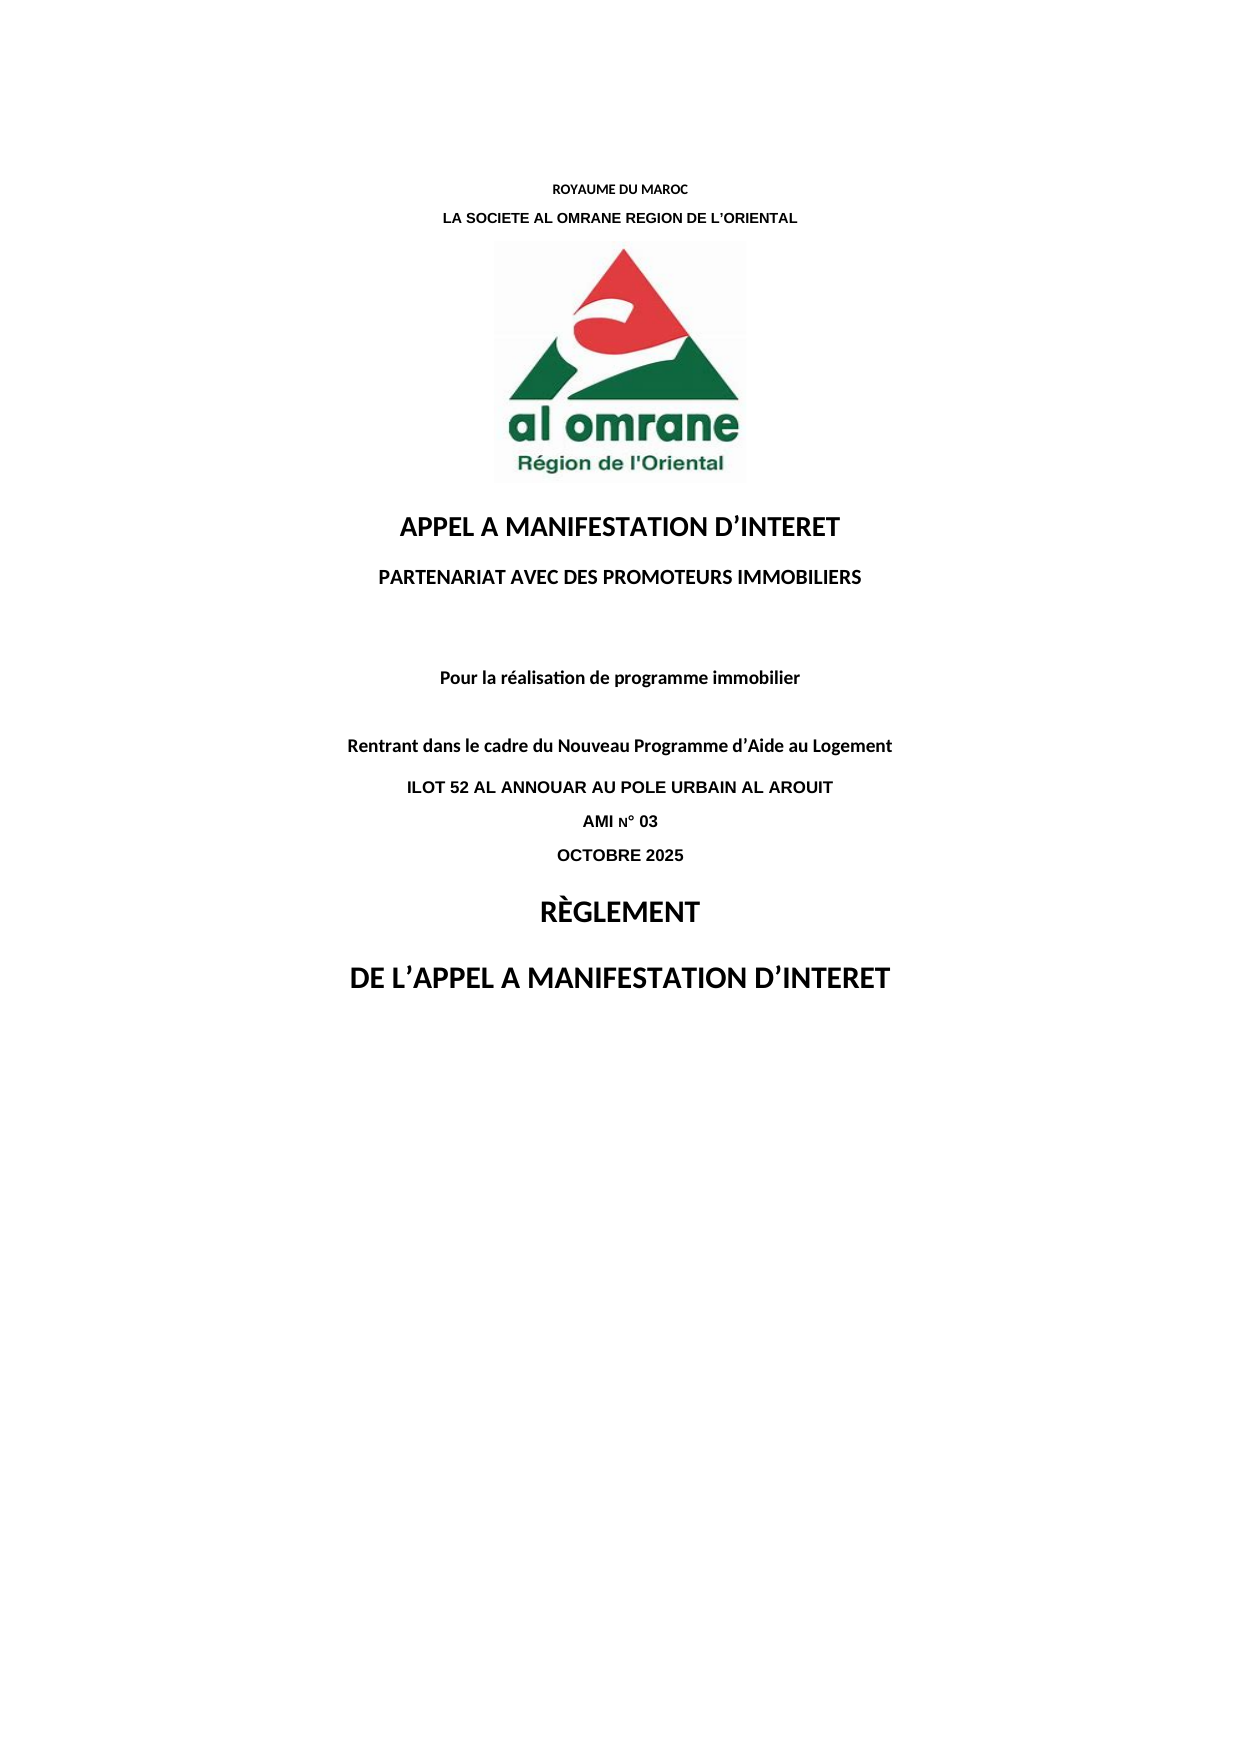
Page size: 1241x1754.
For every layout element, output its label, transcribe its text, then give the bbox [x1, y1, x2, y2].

text DE L’APPEL A MANIFESTATION D’INTERET [147, 931, 1093, 997]
text RÈGLEMENT [147, 864, 1093, 931]
picture [493, 241, 747, 483]
text LA SOCIETE AL OMRANE REGION DE L’ORIENTAL [147, 198, 1093, 227]
text AMI n° 03 [148, 797, 1093, 831]
text PARTENARIAT AVEC DES PROMOTEURS IMMOBILIERS [147, 544, 1093, 590]
text APPEL A MANIFESTATION D’INTERET [147, 483, 1093, 544]
text Pour la réalisation de programme immobilier [147, 649, 1093, 689]
text OCTOBRE 2025 [148, 831, 1093, 864]
text ROYAUME DU MAROC [147, 168, 1093, 198]
text ILOT 52 AL ANNOUAR AU POLE URBAIN AL AROUIT [147, 763, 1093, 797]
text Rentrant dans le cadre du Nouveau Programme d’Aide au Logement [147, 716, 1093, 757]
